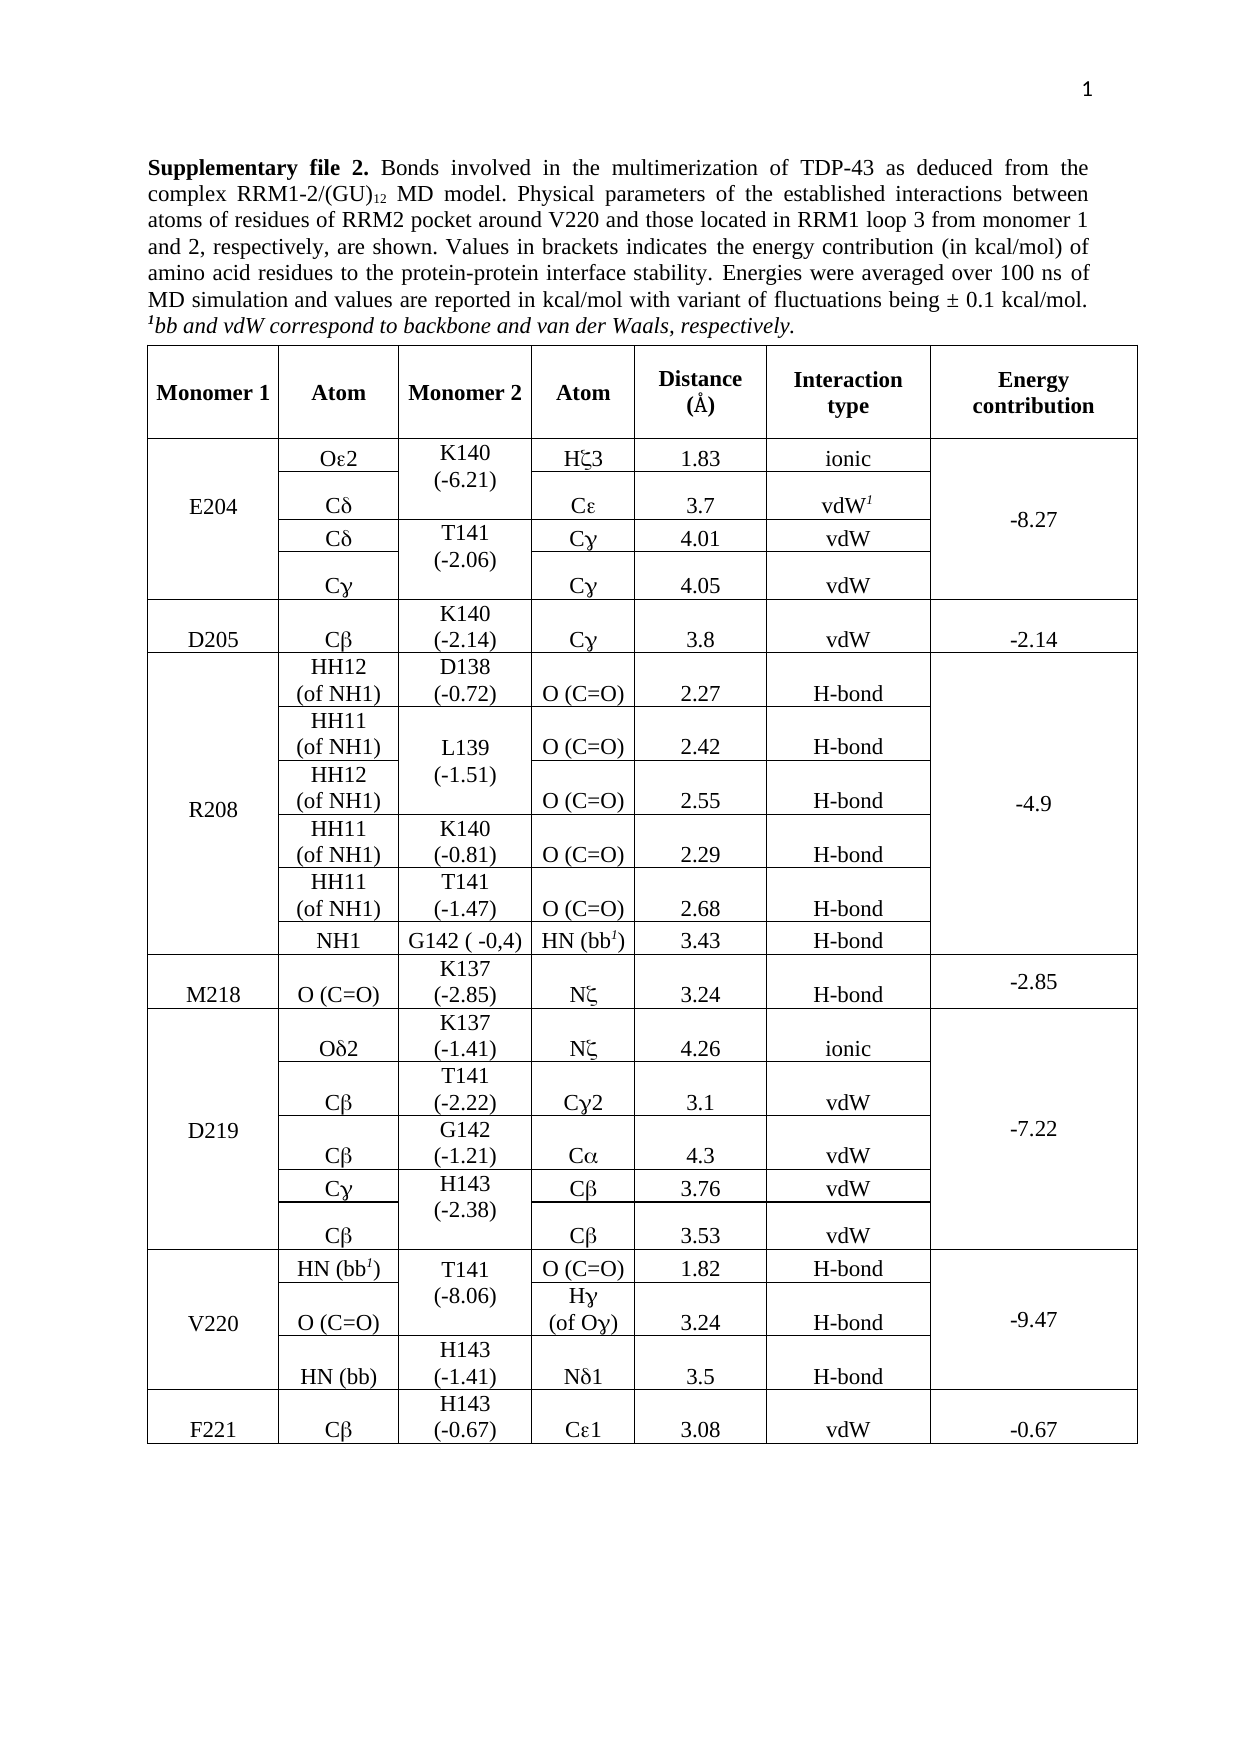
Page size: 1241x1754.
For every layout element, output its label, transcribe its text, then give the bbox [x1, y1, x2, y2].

table_cell vdW [767, 552, 930, 598]
table_cell O (C=O) [532, 815, 634, 867]
table_cell D138 (-0.72) [399, 653, 531, 706]
table_cell T141 (-8.06) [399, 1250, 531, 1335]
table_cell 3.53 [635, 1203, 766, 1249]
table_header Atom [279, 346, 398, 438]
table_cell H-bond [767, 653, 930, 706]
table_cell ionic [767, 439, 930, 471]
table_cell O (C=O) [532, 707, 634, 760]
table_cell -8.27 [931, 439, 1137, 598]
table_cell F221 [148, 1390, 278, 1443]
table_cell 1.82 [635, 1250, 766, 1282]
text Supplementary file 2. Bonds involved in the multimerization of TDP-43 as deduced from the complex RRM1-2/(GU)12 MD model. Physical parameters of the established interactions between atoms of residues of RRM2 pocket around V220 and those located in RRM1 loop 3 from monomer 1 and 2, respectively, are shown. Values in brackets indicates the energy contribution (in kcal/mol) of amino acid residues to the protein-protein interface stability. Energies were averaged over 100 ns of MD simulation and values are reported in kcal/mol with variant of fluctuations being ± 0.1 kcal/mol. 1bb and vdW correspond to backbone and van der Waals, respectively. [148, 154, 1089, 338]
table_cell K137 (-1.41) [399, 1009, 531, 1061]
table_cell 1.83 [635, 439, 766, 471]
table_cell 4.26 [635, 1009, 766, 1061]
table_cell N [532, 1009, 634, 1061]
table_cell N [532, 955, 634, 1007]
table_cell T141 (-2.22) [399, 1062, 531, 1115]
table_cell C [279, 1116, 398, 1169]
table_cell H-bond [767, 868, 930, 921]
table_cell H-bond [767, 815, 930, 867]
table_cell 3.1 [635, 1062, 766, 1115]
table_cell G142 (-1.21) [399, 1116, 531, 1169]
table_cell 4.3 [635, 1116, 766, 1169]
table_cell O2 [279, 439, 398, 471]
table_cell vdW1 [767, 472, 930, 518]
table_cell H-bond [767, 1283, 930, 1335]
table_cell vdW [767, 1203, 930, 1249]
table_cell HH11 (of NH1) [279, 707, 398, 760]
table_cell C1 [532, 1390, 634, 1443]
table_cell -7.22 [931, 1009, 1137, 1249]
table_header Monomer 1 [148, 346, 278, 438]
table_cell -4.9 [931, 653, 1137, 954]
table_cell T141 (-1.47) [399, 868, 531, 921]
table_cell 2.27 [635, 653, 766, 706]
table_cell vdW [767, 1116, 930, 1169]
table_cell C [532, 600, 634, 652]
table_cell H-bond [767, 1336, 930, 1389]
table_cell V220 [148, 1250, 278, 1389]
table_cell H-bond [767, 1250, 930, 1282]
table_cell H (of O) [532, 1283, 634, 1335]
table_cell O (C=O) [532, 1250, 634, 1282]
table_cell G142 ( -0,4) [399, 922, 531, 954]
table_cell vdW [767, 520, 930, 551]
table_cell H-bond [767, 707, 930, 760]
table_cell N1 [532, 1336, 634, 1389]
table_cell HH11 (of NH1) [279, 815, 398, 867]
table_cell K140 (-2.14) [399, 600, 531, 652]
table_cell K137 (-2.85) [399, 955, 531, 1007]
table_header Monomer 2 [399, 346, 531, 438]
table_cell C [532, 520, 634, 551]
table_cell C [279, 1390, 398, 1443]
table_header Atom [532, 346, 634, 438]
table_header Energy contribution [931, 346, 1137, 438]
table_cell C2 [532, 1062, 634, 1115]
table_cell HH12 (of NH1) [279, 761, 398, 813]
table_cell 2.29 [635, 815, 766, 867]
table_cell vdW [767, 1390, 930, 1443]
table_header Distance (Å) [635, 346, 766, 438]
table_cell C [532, 472, 634, 518]
table_cell K140 (-0.81) [399, 815, 531, 867]
table_cell HN (bb1) [532, 922, 634, 954]
table_cell NH1 [279, 922, 398, 954]
table_cell -2.85 [931, 955, 1137, 1007]
table_cell C [279, 520, 398, 551]
table_cell C [279, 1203, 398, 1249]
table_cell H-bond [767, 761, 930, 813]
table_cell T141 (-2.06) [399, 520, 531, 598]
table_cell 2.42 [635, 707, 766, 760]
table_cell 2.68 [635, 868, 766, 921]
table_cell vdW [767, 600, 930, 652]
table_cell HN (bb1) [279, 1250, 398, 1282]
table_cell 3.24 [635, 1283, 766, 1335]
table_cell H-bond [767, 955, 930, 1007]
table_cell C [279, 600, 398, 652]
table_cell 4.01 [635, 520, 766, 551]
table_cell 3.08 [635, 1390, 766, 1443]
table_cell C [279, 1062, 398, 1115]
table_cell H143 (-1.41) [399, 1336, 531, 1389]
table_cell 3.76 [635, 1170, 766, 1201]
table_cell C [279, 1170, 398, 1201]
table_cell vdW [767, 1170, 930, 1201]
table_cell O2 [279, 1009, 398, 1061]
table_cell 3.24 [635, 955, 766, 1007]
table_cell H3 [532, 439, 634, 471]
table_cell E204 [148, 439, 278, 598]
table_cell C [532, 1170, 634, 1201]
table_cell 4.05 [635, 552, 766, 598]
table_cell C [279, 472, 398, 518]
table_cell H143 (-2.38) [399, 1170, 531, 1249]
table_cell ionic [767, 1009, 930, 1061]
table_cell vdW [767, 1062, 930, 1115]
table_cell M218 [148, 955, 278, 1007]
table_cell -9.47 [931, 1250, 1137, 1389]
table_cell -2.14 [931, 600, 1137, 652]
table_cell O (C=O) [532, 761, 634, 813]
table_cell O (C=O) [279, 955, 398, 1007]
table_cell H-bond [767, 922, 930, 954]
table_cell 3.8 [635, 600, 766, 652]
table_cell O (C=O) [532, 868, 634, 921]
table_cell H143 (-0.67) [399, 1390, 531, 1443]
table_cell C [279, 552, 398, 598]
table_cell HN (bb) [279, 1336, 398, 1389]
table_cell 3.7 [635, 472, 766, 518]
table_cell O (C=O) [532, 653, 634, 706]
table_cell -0.67 [931, 1390, 1137, 1443]
table_cell 3.43 [635, 922, 766, 954]
table_cell HH11 (of NH1) [279, 868, 398, 921]
table_cell C [532, 552, 634, 598]
table_header Interaction type [767, 346, 930, 438]
table_cell D205 [148, 600, 278, 652]
table_cell L139 (-1.51) [399, 707, 531, 813]
table_cell K140 (-6.21) [399, 439, 531, 518]
table_cell C [532, 1203, 634, 1249]
table_cell 3.5 [635, 1336, 766, 1389]
table_cell D219 [148, 1009, 278, 1249]
table_cell C [532, 1116, 634, 1169]
table_cell 2.55 [635, 761, 766, 813]
table_cell R208 [148, 653, 278, 954]
table_cell HH12 (of NH1) [279, 653, 398, 706]
table_cell O (C=O) [279, 1283, 398, 1335]
